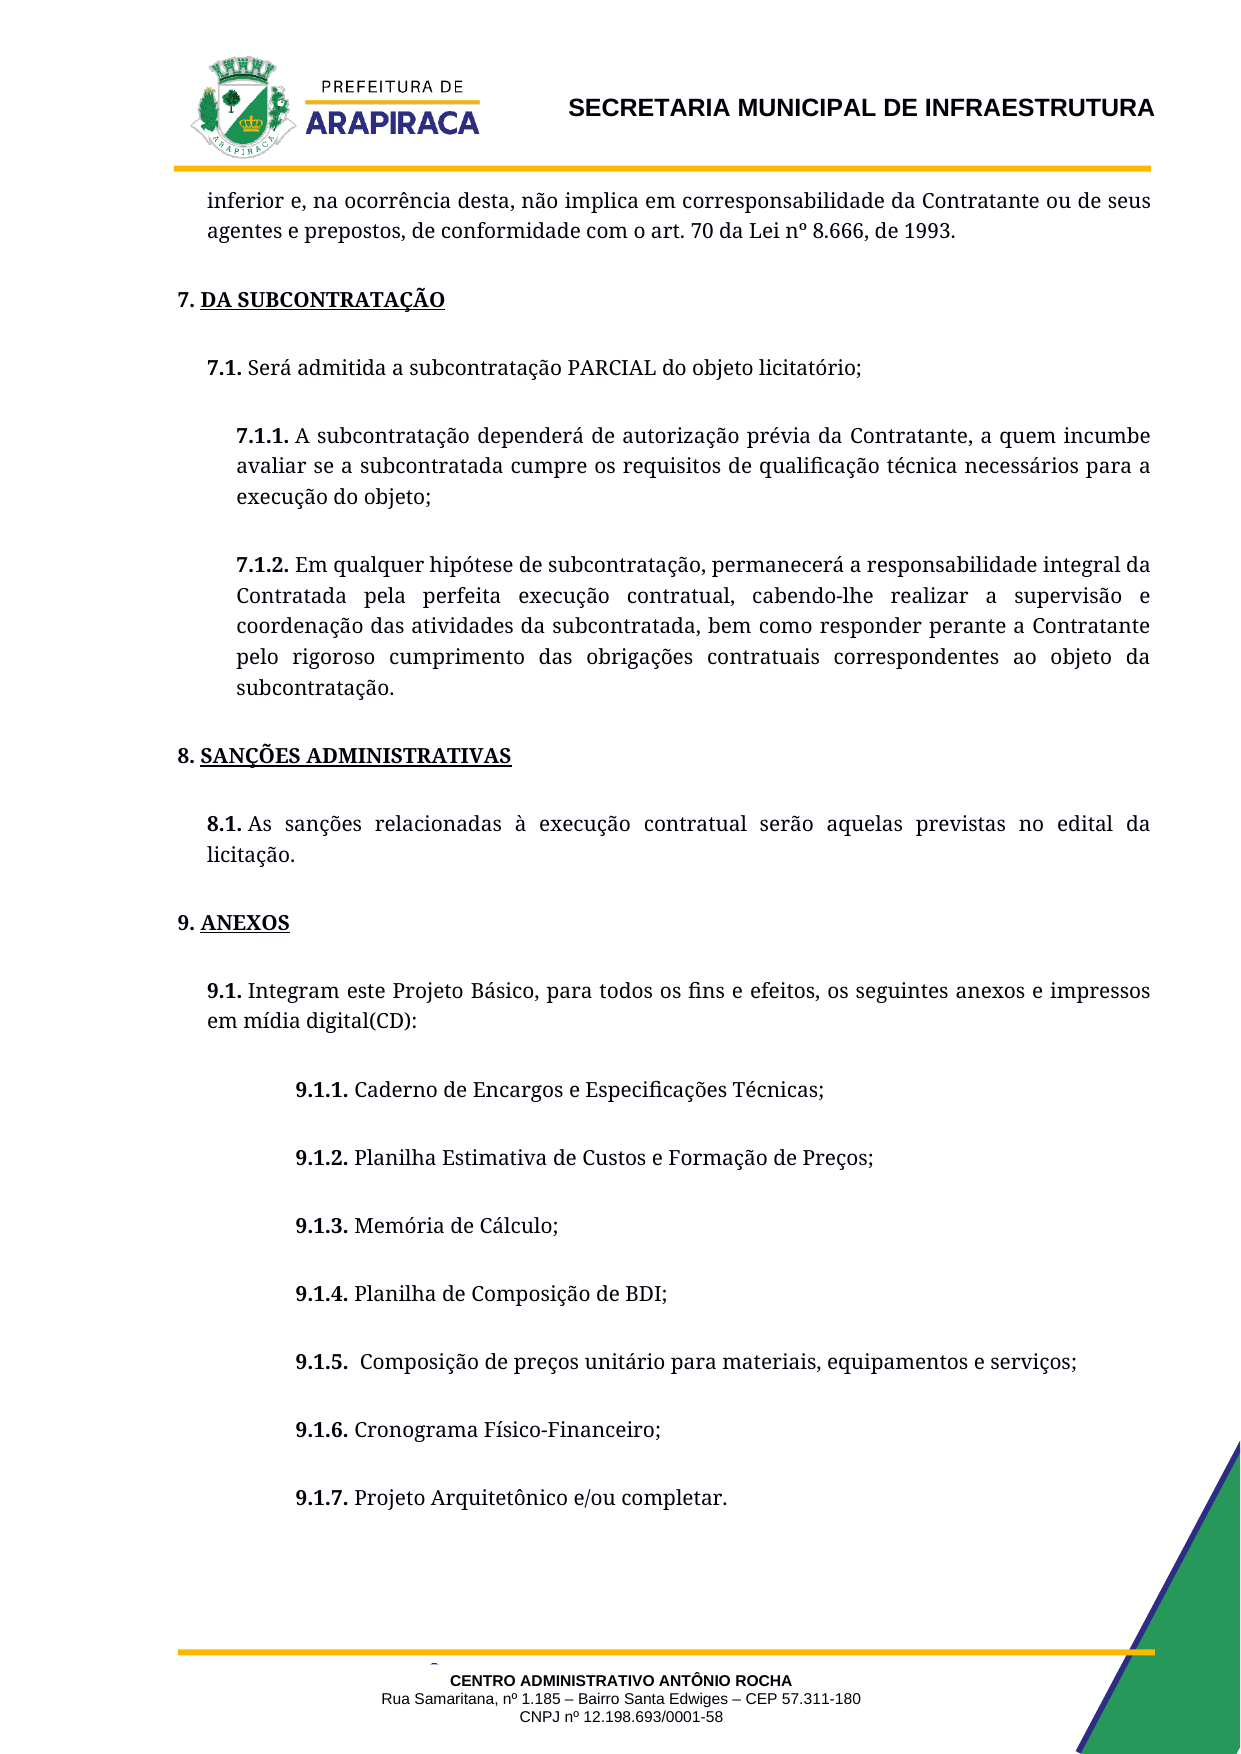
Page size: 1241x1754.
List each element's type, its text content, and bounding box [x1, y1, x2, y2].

list Composição de preços unitário para materiais, equipamentos e serviços; [295, 1347, 1152, 1376]
list Planilha Estimativa de Custos e Formação de Preços; [295, 1143, 1152, 1171]
list Memória de Cálculo; [295, 1211, 1152, 1239]
list Planilha de Composição de BDI; [295, 1279, 1152, 1307]
list Em qualquer hipótese de subcontratação, permanecerá a responsabilidade integral da Contratada pela perfeita execução contratual, cabendo-lhe realizar a supervisão e coordenação das atividades da subcontratada, bem como responder perante a Contratante pelo rigoroso cumprimento das obrigações contratuais correspondentes ao objeto da subcontratação. [236, 550, 1152, 701]
list As sanções relacionadas à execução contratual serão aquelas previstas no edital da licitação. [207, 809, 1152, 868]
list Caderno de Encargos e Especificações Técnicas; [295, 1075, 1152, 1103]
list A subcontratação dependerá de autorização prévia da Contratante, a quem incumbe avaliar se a subcontratada cumpre os requisitos de qualificação técnica necessários para a execução do objeto; [236, 421, 1152, 511]
list Cronograma Físico-Financeiro; [295, 1415, 1152, 1444]
list Integram este Projeto Básico, para todos os fins e efeitos, os seguintes anexos e impressos em mídia digital(CD): [207, 976, 1152, 1035]
picture [188, 54, 484, 162]
list Projeto Arquitetônico e/ou completar. [295, 1483, 1152, 1512]
list Será admitida a subcontratação PARCIAL do objeto licitatório; [207, 353, 1152, 381]
list SANÇÕES ADMINISTRATIVAS [177, 741, 1152, 769]
list ANEXOS [177, 908, 1152, 936]
list DA SUBCONTRATAÇÃO [177, 285, 1152, 313]
